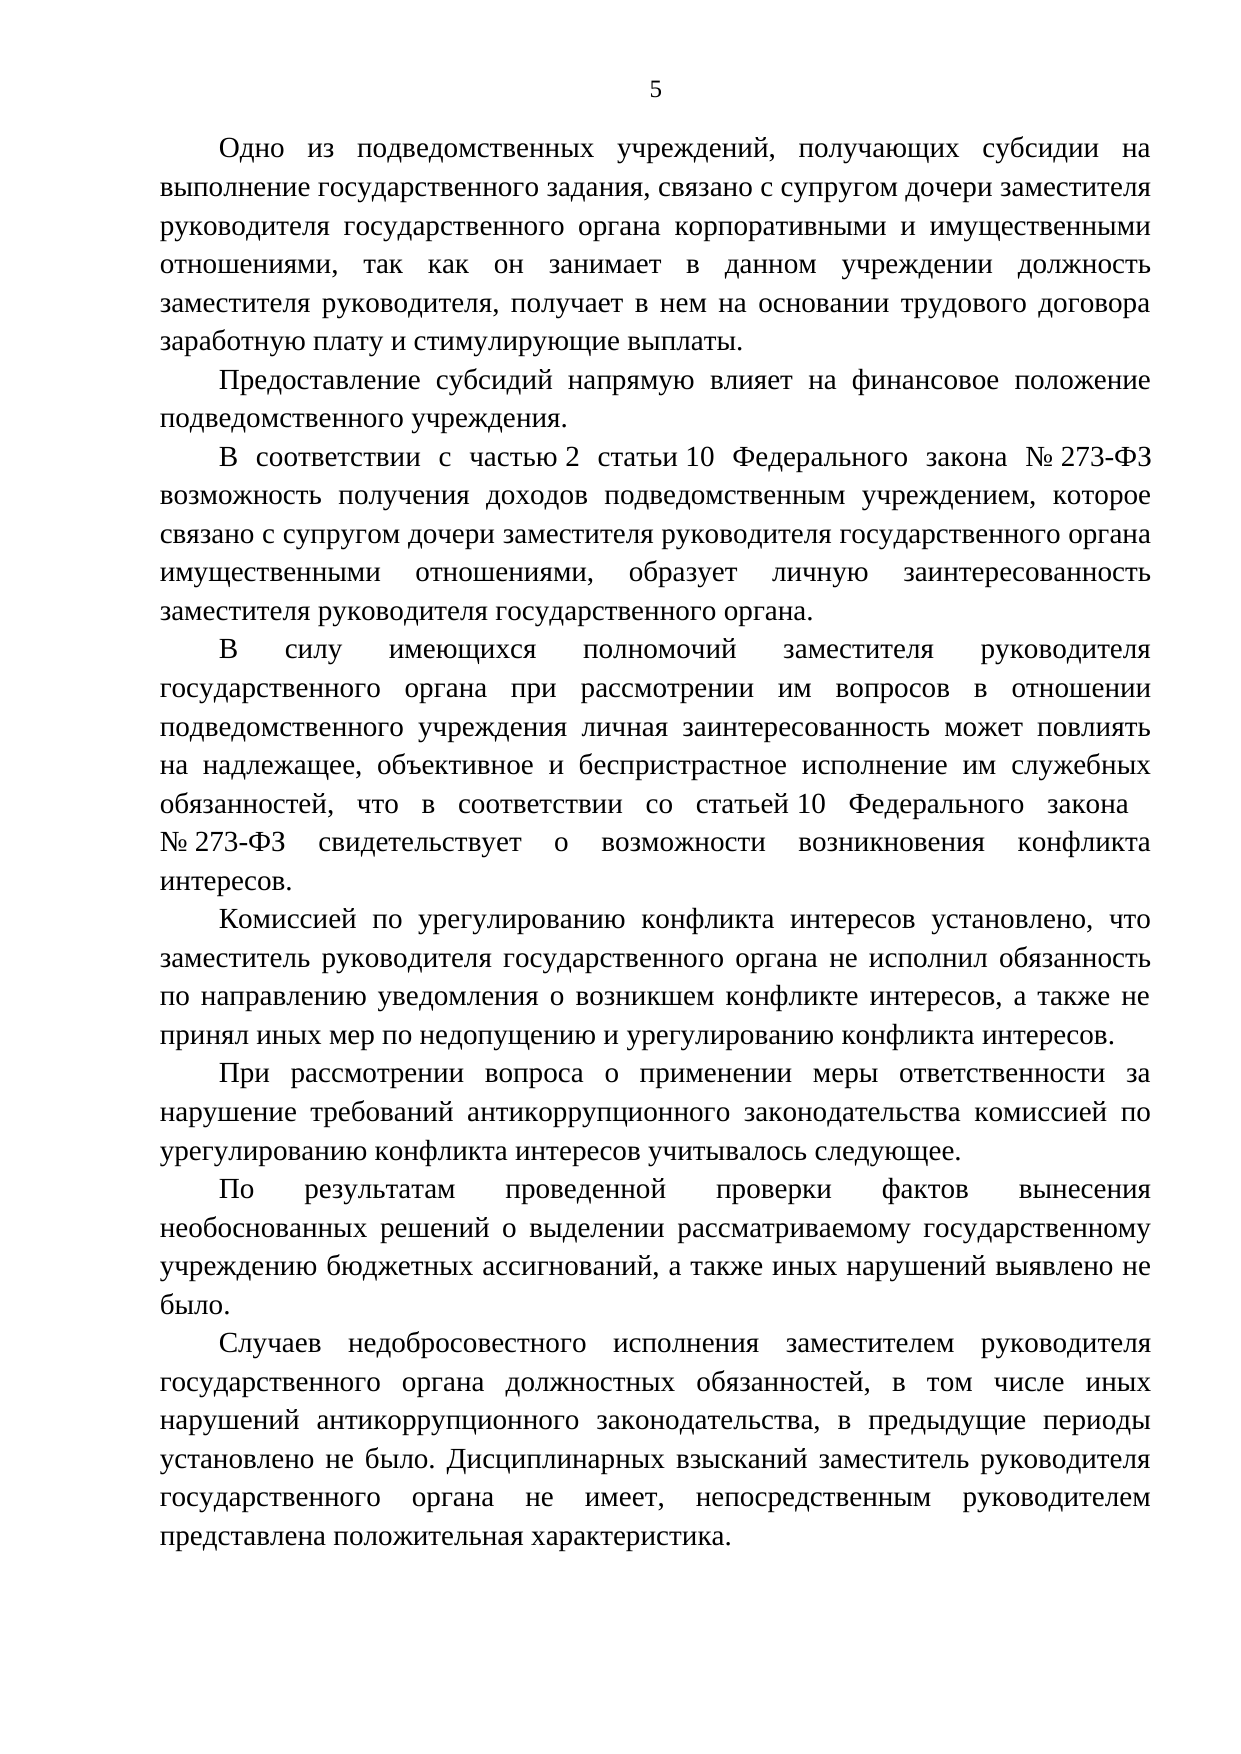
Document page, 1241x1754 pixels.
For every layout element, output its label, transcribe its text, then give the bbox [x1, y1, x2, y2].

text Случаев недобросовестного исполнения заместителем руководителя государственного органа должностных обязанностей, в том числе иных нарушений антикоррупционного законодательства, в предыдущие периоды установлено не было. Дисциплинарных взысканий заместитель руководителя государственного органа не имеет, непосредственным руководителем представлена положительная характеристика. [159, 1325, 1152, 1552]
text Одно из подведомственных учреждений, получающих субсидии на выполнение государственного задания, связано с супругом дочери заместителя руководителя государственного органа корпоративными и имущественными отношениями, так как он занимает в данном учреждении должность заместителя руководителя, получает в нем на основании трудового договора заработную плату и стимулирующие выплаты. [159, 131, 1152, 357]
text В силу имеющихся полномочий заместителя руководителя государственного органа при рассмотрении им вопросов в отношении подведомственного учреждения личная заинтересованность может повлиять на надлежащее, объективное и беспристрастное исполнение им служебных обязанностей, что в соответствии со статьей 10 Федерального закона № 273-ФЗ свидетельствует о возможности возникновения конфликта интересов. [159, 632, 1152, 896]
text В соответствии с частью 2 статьи 10 Федерального закона № 273-ФЗ возможность получения доходов подведомственным учреждением, которое связано с супругом дочери заместителя руководителя государственного органа имущественными отношениями, образует личную заинтересованность заместителя руководителя государственного органа. [159, 439, 1152, 627]
text При рассмотрении вопроса о применении меры ответственности за нарушение требований антикоррупционного законодательства комиссией по урегулированию конфликта интересов учитывалось следующее. [159, 1056, 1152, 1166]
text Предоставление субсидий напрямую влияет на финансовое положение подведомственного учреждения. [159, 362, 1152, 434]
text Комиссией по урегулированию конфликта интересов установлено, что заместитель руководителя государственного органа не исполнил обязанность по направлению уведомления о возникшем конфликте интересов, а также не принял иных мер по недопущению и урегулированию конфликта интересов. [159, 901, 1152, 1051]
text По результатам проведенной проверки фактов вынесения необоснованных решений о выделении рассматриваемому государственному учреждению бюджетных ассигнований, а также иных нарушений выявлено не было. [159, 1171, 1152, 1320]
